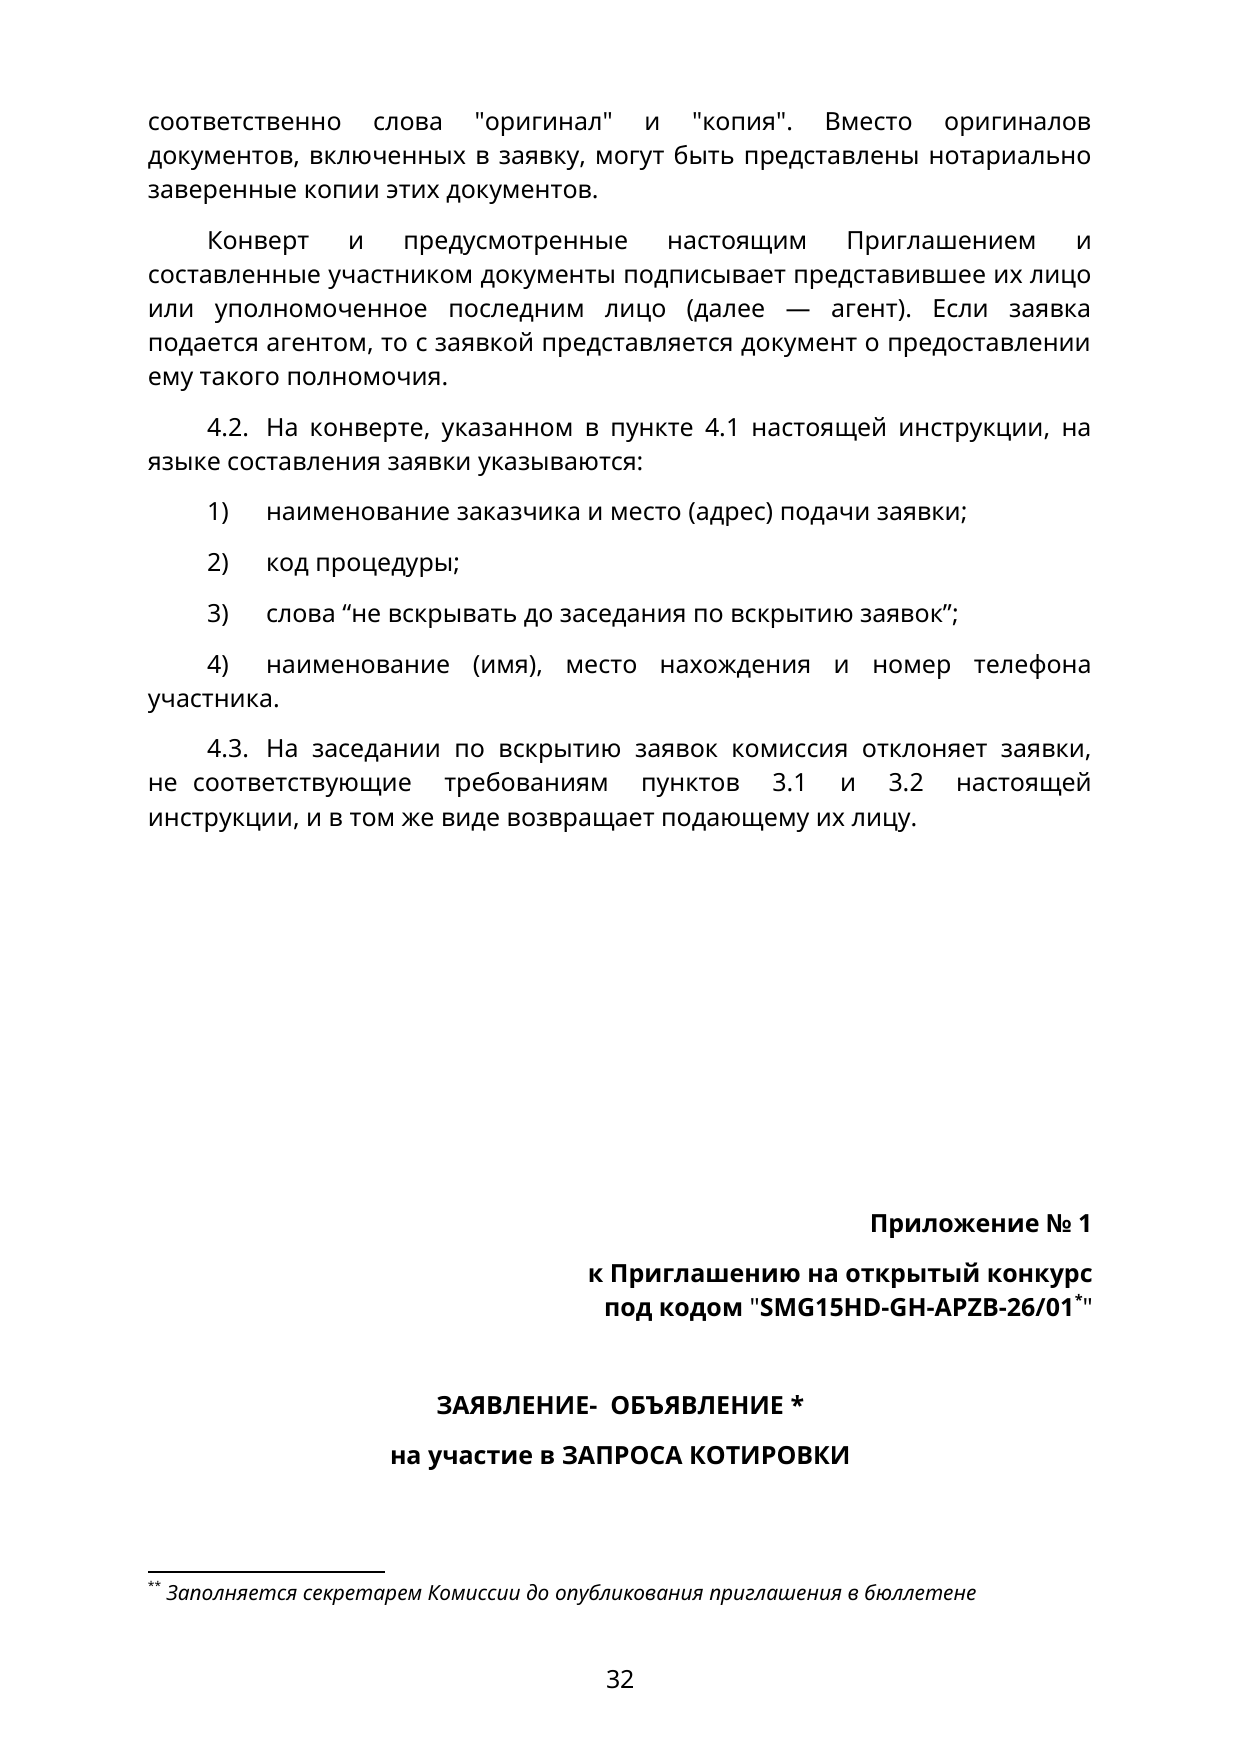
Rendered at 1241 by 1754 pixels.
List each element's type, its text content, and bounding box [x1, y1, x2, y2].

text 4.2. На конверте, указанном в пункте 4.1 настоящей инструкции, на языке составления заявки указываются: [148, 409, 1092, 477]
subtitle на участие в ЗАПРОСА КОТИРОВКИ [148, 1438, 1092, 1472]
text к Приглашению на открытый конкурс под кодом "SMG15HD-GH-APZB-26/01*" [148, 1256, 1092, 1324]
text 2) код процедуры; [148, 545, 1092, 579]
text ЗАЯВЛЕНИЕ- ОБЪЯВЛЕНИЕ * [148, 1387, 1092, 1421]
text 1) наименование заказчика и место (адрес) подачи заявки; [148, 494, 1092, 528]
text 4) наименование (имя), место нахождения и номер телефона участника. [148, 646, 1092, 714]
text 4.3. На заседании по вскрытию заявок комиссия отклоняет заявки, не соответствующие требованиям пунктов 3.1 и 3.2 настоящей инструкции, и в том же виде возвращает подающему их лицу. [148, 731, 1092, 833]
text Приложение № 1 [148, 1205, 1092, 1239]
text Конверт и предусмотренные настоящим Приглашением и составленные участником документы подписывает представившее их лицо или уполномоченное последним лицо (далее — агент). Если заявка подается агентом, то с заявкой представляется документ о предоставлении ему такого полномочия. [148, 222, 1092, 393]
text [148, 103, 1092, 206]
text 3) слова “не вскрывать до заседания по вскрытию заявок”; [148, 596, 1092, 629]
